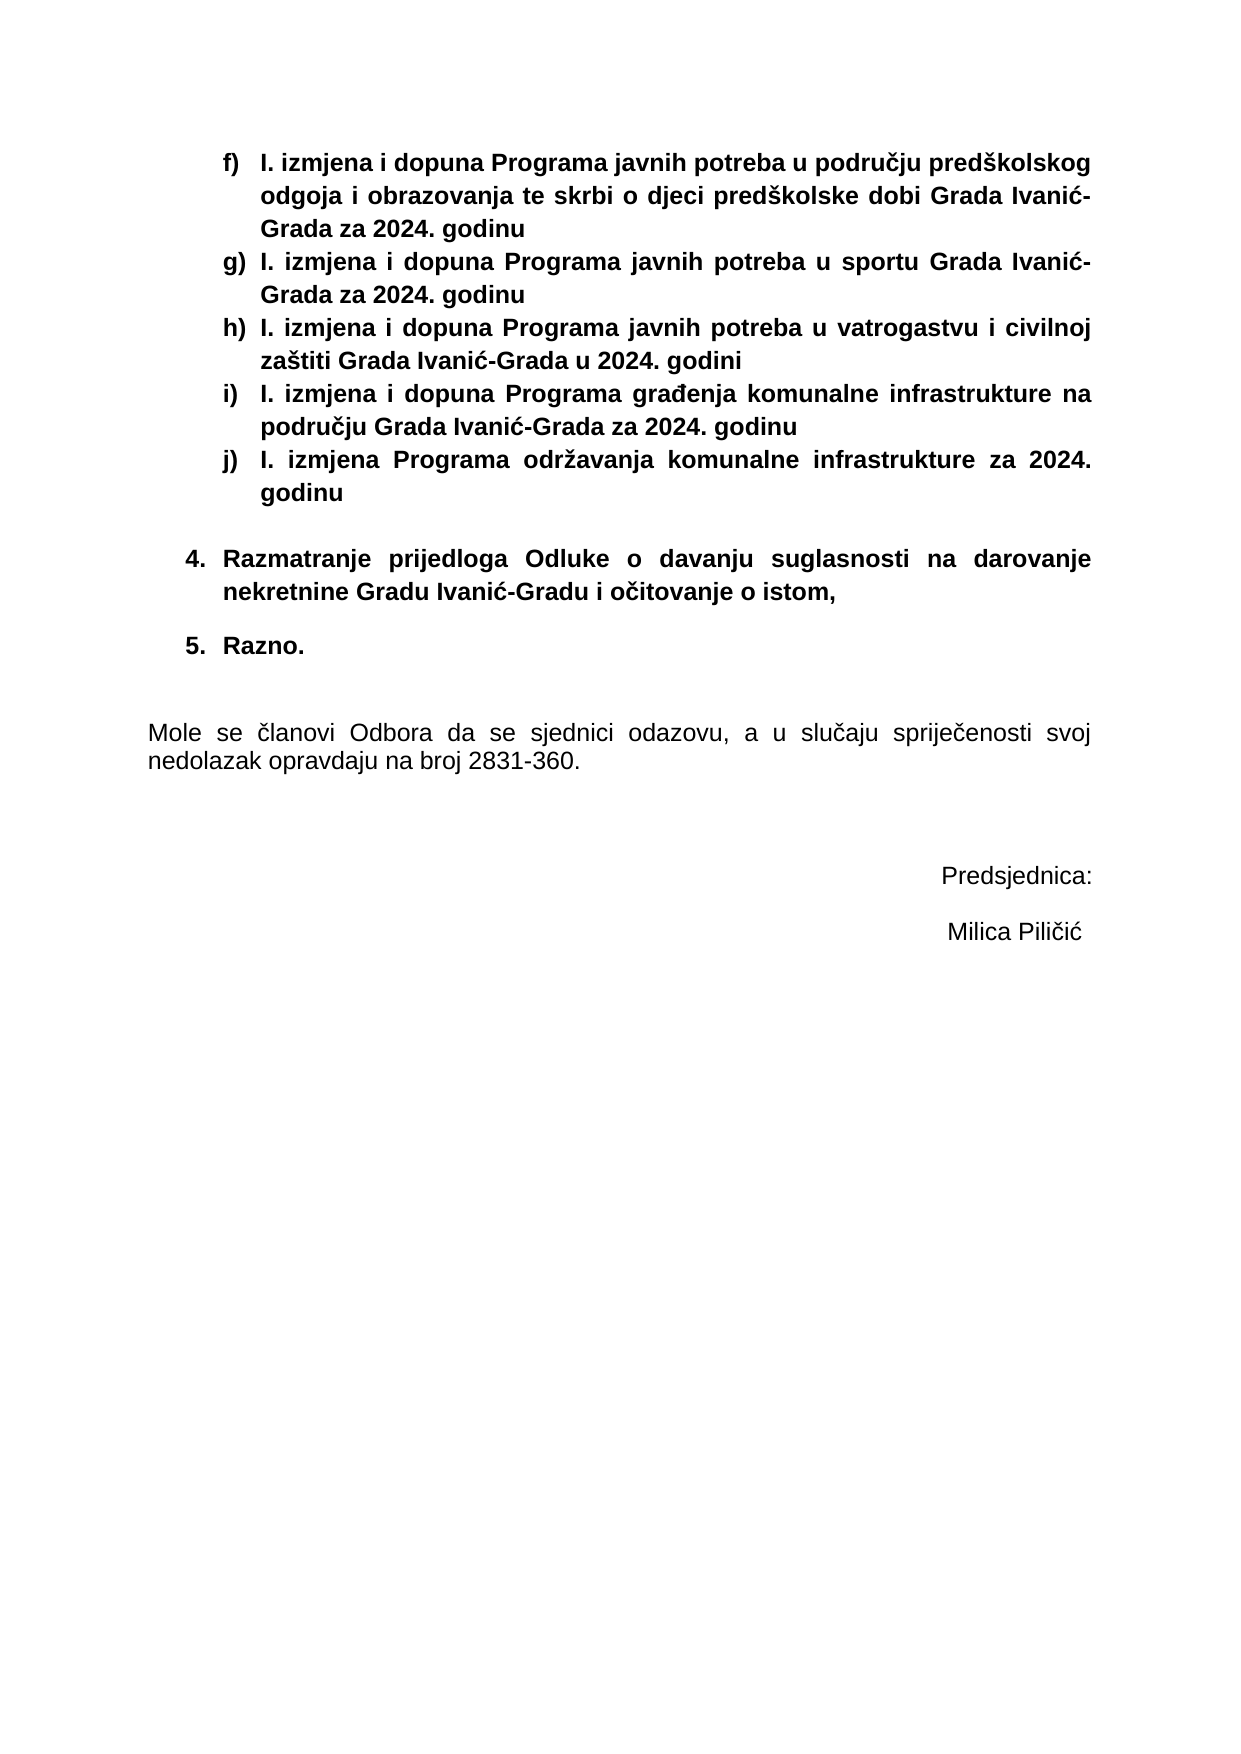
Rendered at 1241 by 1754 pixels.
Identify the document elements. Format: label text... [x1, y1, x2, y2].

text Milica Piličić [148, 917, 1093, 946]
list I. izmjena i dopuna Programa javnih potreba u sportu Grada Ivanić-Grada za 2024. godinu [223, 247, 1093, 308]
list I. izmjena i dopuna Programa građenja komunalne infrastrukture na području Grada Ivanić-Grada za 2024. godinu [223, 379, 1093, 441]
list I. izmjena i dopuna Programa javnih potreba u području predškolskog odgoja i obrazovanja te skrbi o djeci predškolske dobi Grada Ivanić-Grada za 2024. godinu [223, 148, 1093, 242]
list I. izmjena i dopuna Programa javnih potreba u vatrogastvu i civilnoj zaštiti Grada Ivanić-Grada u 2024. godini [223, 313, 1093, 374]
list Razno. [185, 631, 1093, 659]
list I. izmjena Programa održavanja komunalne infrastrukture za 2024. godinu [223, 445, 1093, 507]
text Mole se članovi Odbora da se sjednici odazovu, a u slučaju spriječenosti svoj nedolazak opravdaju na broj 2831-360. [148, 718, 1093, 775]
list Razmatranje prijedloga Odluke o davanju suglasnosti na darovanje nekretnine Gradu Ivanić-Gradu i očitovanje o istom, [185, 544, 1093, 606]
text Predsjednica: [148, 861, 1093, 889]
